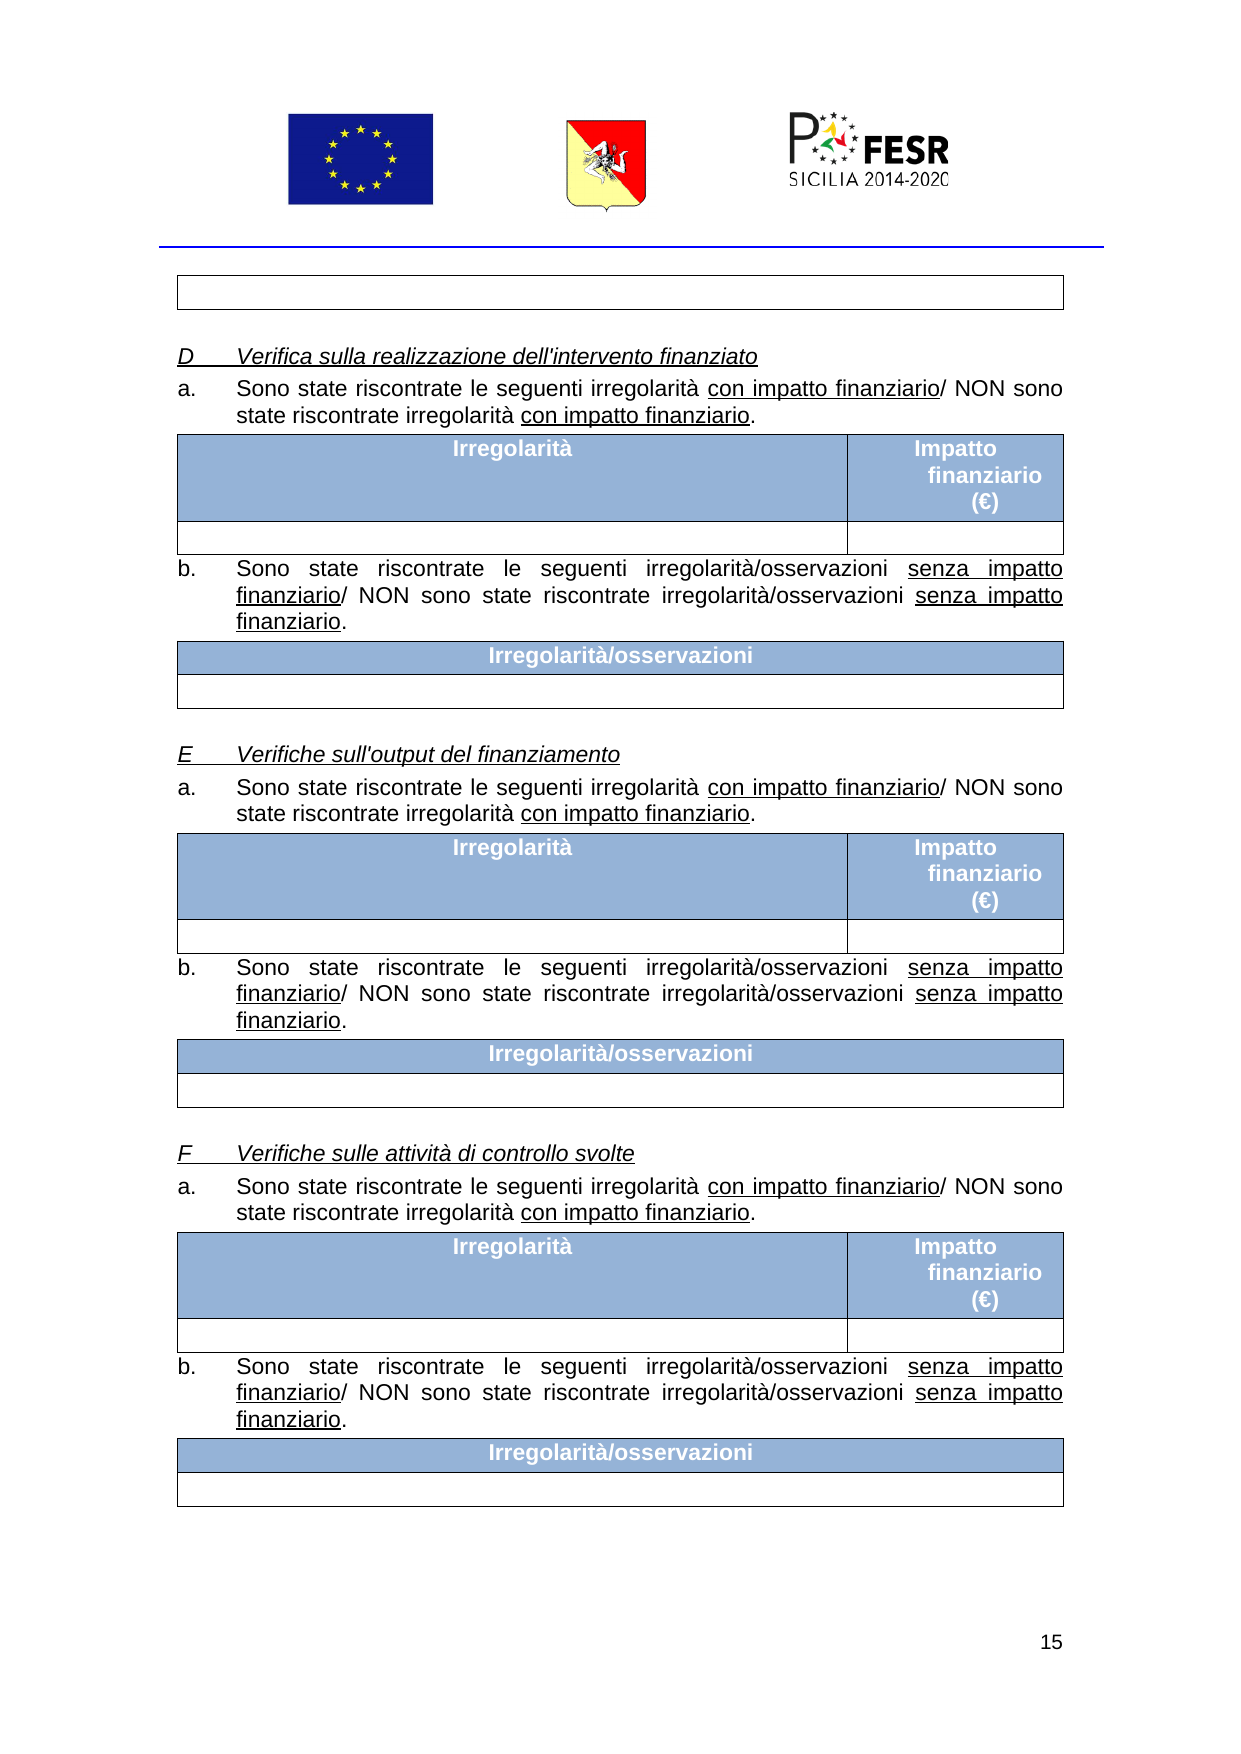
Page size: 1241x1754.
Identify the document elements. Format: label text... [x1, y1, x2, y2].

table_cell [178, 276, 1063, 309]
table_header Irregolarità [178, 834, 847, 919]
table_header Irregolarità/osservazioni [178, 1439, 1063, 1472]
table_cell [178, 920, 847, 953]
list Sono state riscontrate le seguenti irregolarità/osservazioni senza impatto finanziario/ NON sono state riscontrate irregolarità/osservazioni senza impatto finanziario. [177, 555, 1063, 634]
table_cell [848, 920, 1063, 953]
table_header Irregolarità/osservazioni [178, 642, 1063, 674]
table_cell [178, 675, 1063, 708]
list Sono state riscontrate le seguenti irregolarità con impatto finanziario/ NON sono state riscontrate irregolarità con impatto finanziario. [177, 375, 1063, 428]
table_cell [178, 522, 847, 554]
table_header Impatto finanziario (€) [848, 1233, 1063, 1318]
list Sono state riscontrate le seguenti irregolarità con impatto finanziario/ NON sono state riscontrate irregolarità con impatto finanziario. [177, 774, 1063, 827]
picture [285, 112, 436, 207]
picture [789, 112, 949, 186]
text E Verifiche sull'output del finanziamento [177, 741, 1063, 768]
table_cell [178, 1473, 1063, 1506]
table_header Irregolarità [178, 1233, 847, 1318]
list Sono state riscontrate le seguenti irregolarità/osservazioni senza impatto finanziario/ NON sono state riscontrate irregolarità/osservazioni senza impatto finanziario. [177, 1353, 1063, 1432]
text F Verifiche sulle attività di controllo svolte [177, 1140, 1063, 1167]
table_cell [848, 1319, 1063, 1352]
table_header Irregolarità [178, 435, 847, 521]
table_header Impatto finanziario (€) [848, 834, 1063, 919]
picture [557, 112, 658, 219]
table_header Impatto finanziario (€) [848, 435, 1063, 521]
list Sono state riscontrate le seguenti irregolarità/osservazioni senza impatto finanziario/ NON sono state riscontrate irregolarità/osservazioni senza impatto finanziario. [177, 954, 1063, 1033]
table_header Irregolarità/osservazioni [178, 1040, 1063, 1073]
table_cell [848, 522, 1063, 554]
list Sono state riscontrate le seguenti irregolarità con impatto finanziario/ NON sono state riscontrate irregolarità con impatto finanziario. [177, 1173, 1063, 1226]
table_cell [178, 1074, 1063, 1107]
text D Verifica sulla realizzazione dell'intervento finanziato [177, 343, 1063, 369]
table_cell [178, 1319, 847, 1352]
